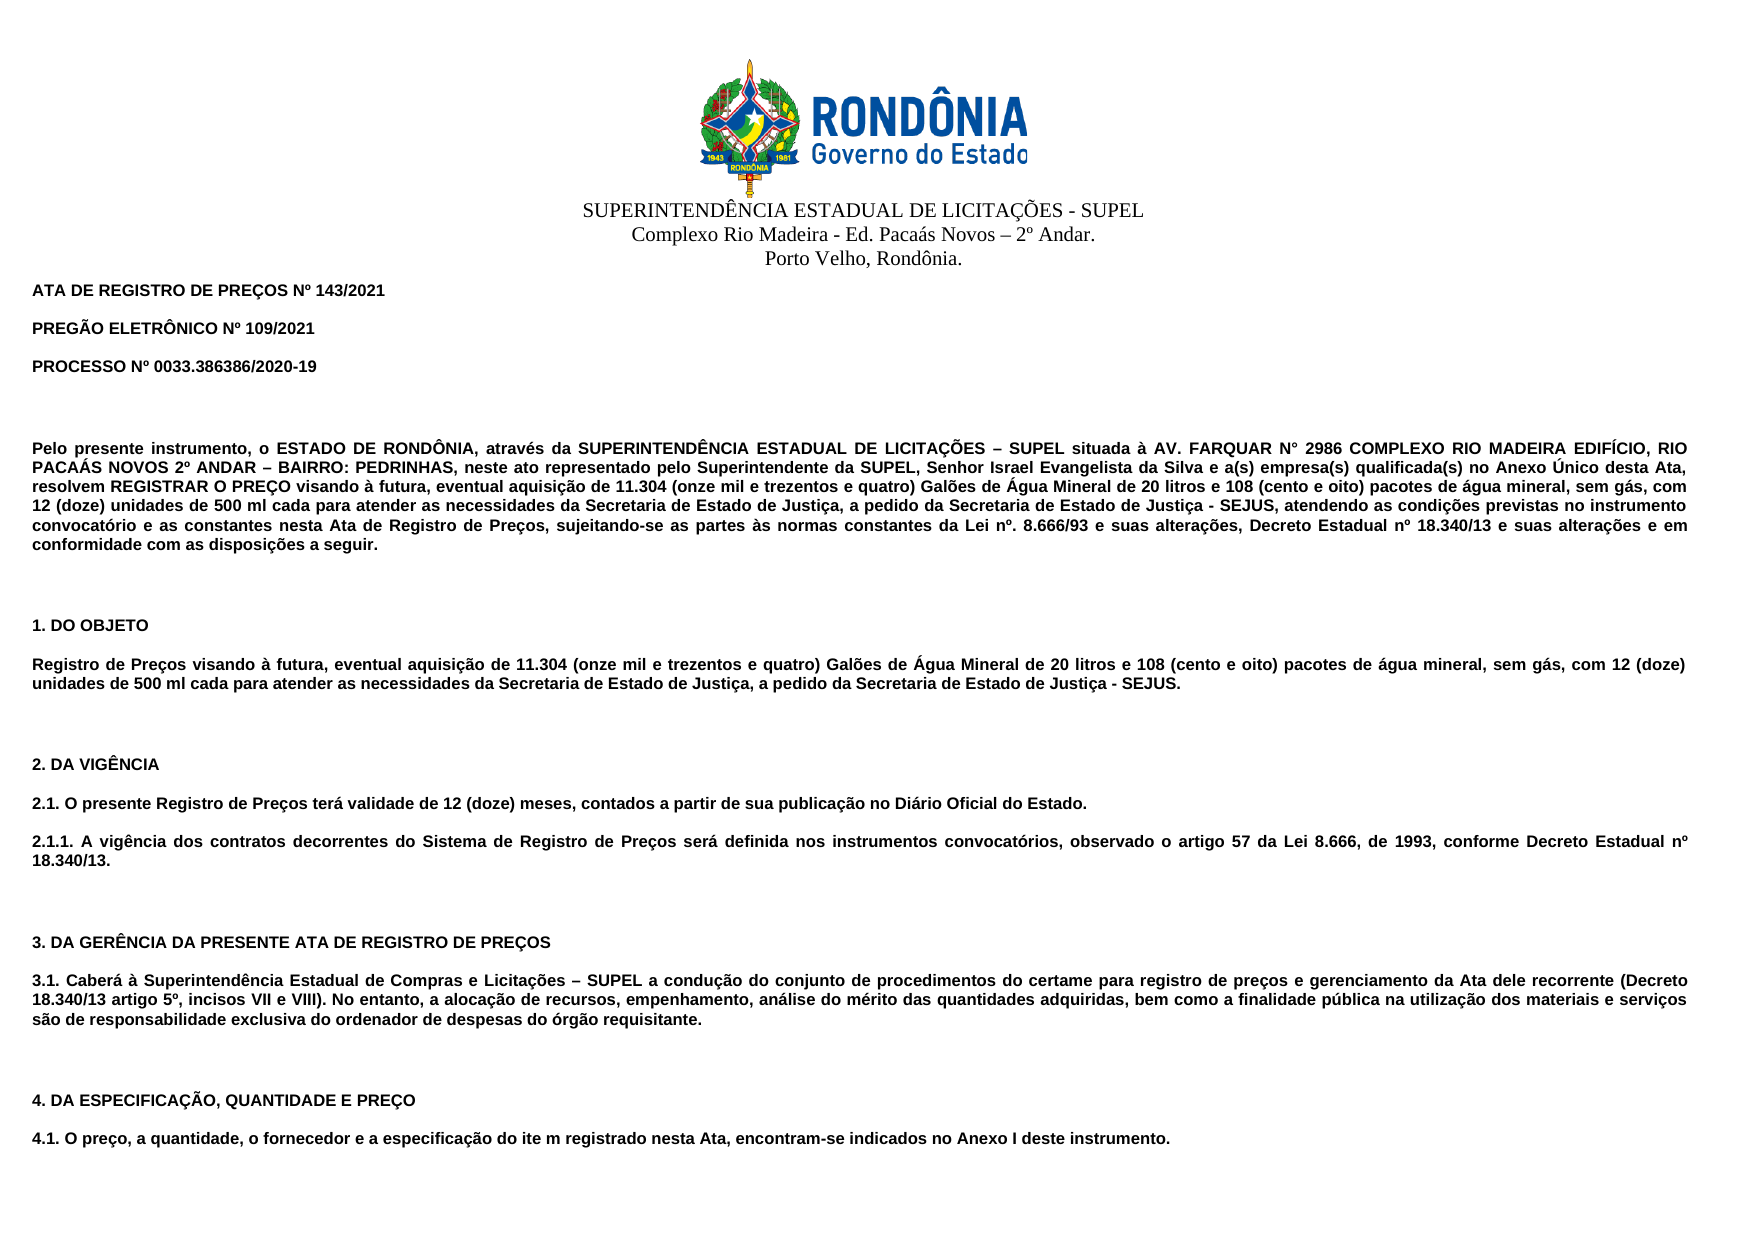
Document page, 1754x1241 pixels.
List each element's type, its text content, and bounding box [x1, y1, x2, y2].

text PREGÃO ELETRÔNICO Nº 109/2021 [32, 319, 1690, 338]
text 3. DA GERÊNCIA DA PRESENTE ATA DE REGISTRO DE PREÇOS [32, 933, 1690, 952]
text 4.1. O preço, a quantidade, o fornecedor e a especificação do ite m registrado nesta Ata, encontram-se indicados no Anexo I deste instrumento. [32, 1129, 1690, 1148]
text 2.1.1. A vigência dos contratos decorrentes do Sistema de Registro de Preços será definida nos instrumentos convocatórios, observado o artigo 57 da Lei 8.666, de 1993, conforme Decreto Estadual nº 18.340/13. [32, 832, 1690, 870]
picture [699, 59, 1028, 198]
text SUPERINTENDÊNCIA ESTADUAL DE LICITAÇÕES - SUPEL [32, 198, 1695, 222]
text Complexo Rio Madeira - Ed. Pacaás Novos – 2º Andar. [32, 222, 1695, 246]
text 2.1. O presente Registro de Preços terá validade de 12 (doze) meses, contados a partir de sua publicação no Diário Oficial do Estado. [32, 793, 1690, 813]
text Pelo presente instrumento, o ESTADO DE RONDÔNIA, através da SUPERINTENDÊNCIA ESTADUAL DE LICITAÇÕES – SUPEL situada à AV. FARQUAR N° 2986 COMPLEXO RIO MADEIRA EDIFÍCIO, RIO PACAÁS NOVOS 2º ANDAR – BAIRRO: PEDRINHAS, neste ato representado pelo Superintendente da SUPEL, Senhor Israel Evangelista da Silva e a(s) empresa(s) qualificada(s) no Anexo Único desta Ata, resolvem REGISTRAR O PREÇO visando à futura, eventual aquisição de 11.304 (onze mil e trezentos e quatro) Galões de Água Mineral de 20 litros e 108 (cento e oito) pacotes de água mineral, sem gás, com 12 (doze) unidades de 500 ml cada para atender as necessidades da Secretaria de Estado de Justiça, a pedido da Secretaria de Estado de Justiça - SEJUS, atendendo as condições previstas no instrumento convocatório e as constantes nesta Ata de Registro de Preços, sujeitando-se as partes às normas constantes da Lei nº. 8.666/93 e suas alterações, Decreto Estadual nº 18.340/13 e suas alterações e em conformidade com as disposições a seguir. [32, 439, 1690, 554]
text 2. DA VIGÊNCIA [32, 755, 1690, 774]
text 1. DO OBJETO [32, 616, 1690, 635]
text 3.1. Caberá à Superintendência Estadual de Compras e Licitações – SUPEL a condução do conjunto de procedimentos do certame para registro de preços e gerenciamento da Ata dele recorrente (Decreto 18.340/13 artigo 5º, incisos VII e VIII). No entanto, a alocação de recursos, empenhamento, análise do mérito das quantidades adquiridas, bem como a finalidade pública na utilização dos materiais e serviços são de responsabilidade exclusiva do ordenador de despesas do órgão requisitante. [32, 971, 1690, 1028]
text PROCESSO Nº 0033.386386/2020-19 [32, 357, 1690, 376]
text ATA DE REGISTRO DE PREÇOS Nº 143/2021 [32, 281, 1690, 300]
text 4. DA ESPECIFICAÇÃO, QUANTIDADE E PREÇO [32, 1091, 1690, 1110]
text Porto Velho, Rondônia. [32, 246, 1695, 270]
text Registro de Preços visando à futura, eventual aquisição de 11.304 (onze mil e trezentos e quatro) Galões de Água Mineral de 20 litros e 108 (cento e oito) pacotes de água mineral, sem gás, com 12 (doze) unidades de 500 ml cada para atender as necessidades da Secretaria de Estado de Justiça, a pedido da Secretaria de Estado de Justiça - SEJUS. [32, 654, 1690, 693]
